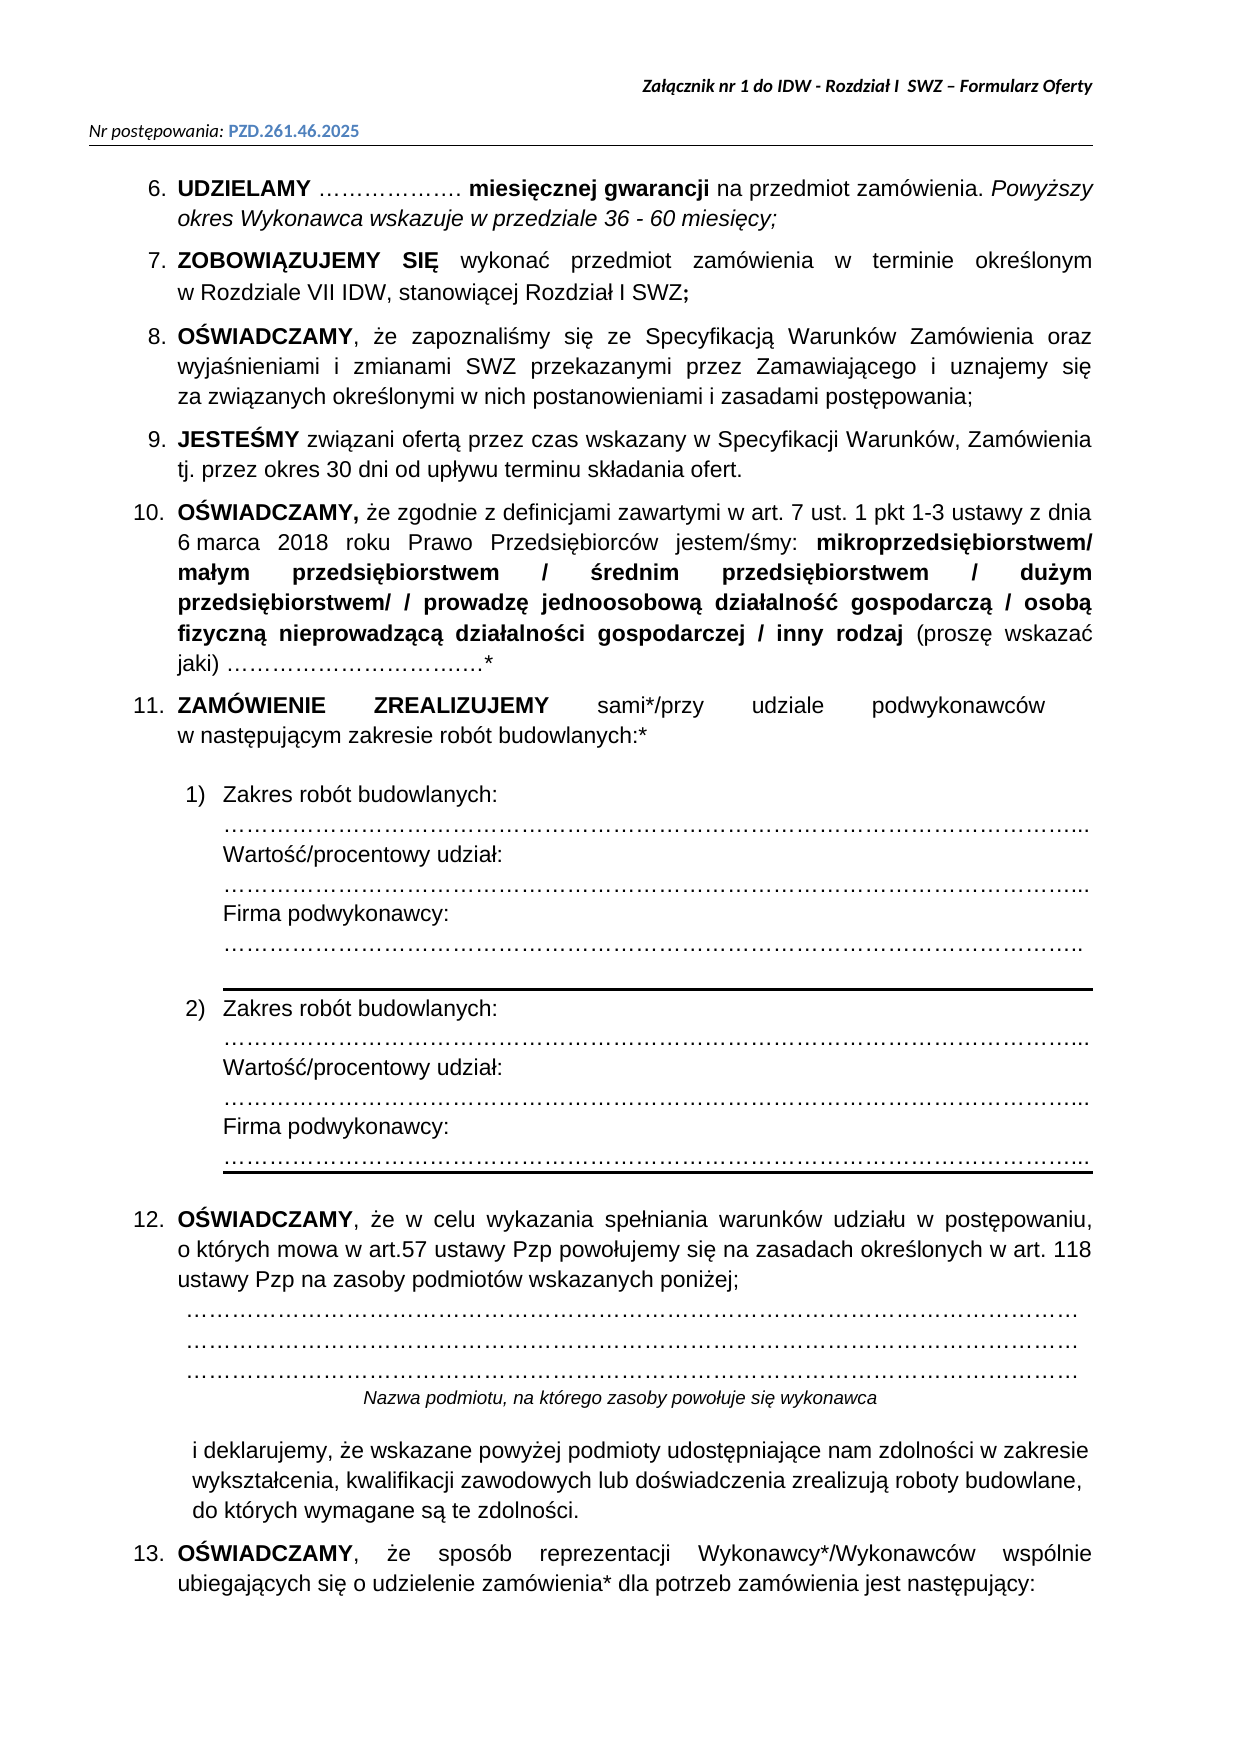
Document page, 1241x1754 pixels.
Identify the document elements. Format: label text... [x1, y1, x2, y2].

list OŚWIADCZAMY, że w celu wykazania spełniania warunków udziału w postępowaniu, o których mowa w art.57 ustawy Pzp powołujemy się na zasadach określonych w art. 118 ustawy Pzp na zasoby podmiotów wskazanych poniżej; [133, 1206, 1093, 1293]
text ………………………………………………………………………………………………….. [223, 930, 1093, 956]
text …………………………………………………………………………………………………... [223, 811, 1093, 837]
list ZAMÓWIENIE ZREALIZUJEMY sami*/przy udziale podwykonawców w następującym zakresie robót budowlanych:* [133, 692, 1093, 748]
text …………………………………………………………………………………………………... [223, 1083, 1093, 1110]
text …………………………………………………………………………………………………... [223, 871, 1093, 897]
text …………………………………………………………………………………………………... [223, 1143, 1093, 1171]
list ZOBOWIĄZUJEMY SIĘ wykonać przedmiot zamówienia w terminie określonym w Rozdziale VII IDW, stanowiącej Rozdział I SWZ; [148, 247, 1093, 306]
text Nazwa podmiotu, na którego zasoby powołuje się wykonawca [148, 1387, 1093, 1409]
list OŚWIADCZAMY, że zgodnie z definicjami zawartymi w art. 7 ust. 1 pkt 1-3 ustawy z dnia 6 marca 2018 roku Prawo Przedsiębiorców jestem/śmy: mikroprzedsiębiorstwem/ małym przedsiębiorstwem / średnim przedsiębiorstwem / dużym przedsiębiorstwem/ / prowadzę jednoosobową działalność gospodarczą / osobą fizyczną nieprowadzącą działalności gospodarczej / inny rodzaj (proszę wskazać jaki) ………………………….…* [133, 499, 1093, 676]
list Zakres robót budowlanych: [185, 781, 1093, 808]
text Firma podwykonawcy: [223, 1113, 1093, 1139]
list Zakres robót budowlanych: [185, 994, 1093, 1021]
text …………………………………………………………………………………………………... [223, 1024, 1093, 1051]
list JESTEŚMY związani ofertą przez czas wskazany w Specyfikacji Warunków, Zamówienia tj. przez okres 30 dni od upływu terminu składania ofert. [148, 426, 1093, 482]
text Wartość/procentowy udział: [223, 841, 1093, 867]
text Firma podwykonawcy: [223, 900, 1093, 927]
list ……………………………………………………………………………………………………………………………………………………………………………………………………………………………………………………………………………………………………………………… [185, 1296, 1093, 1383]
text Wartość/procentowy udział: [223, 1054, 1093, 1080]
list UDZIELAMY ………………. miesięcznej gwarancji na przedmiot zamówienia. Powyższy okres Wykonawca wskazuje w przedziale 36 - 60 miesięcy; [148, 174, 1093, 231]
list OŚWIADCZAMY, że zapoznaliśmy się ze Specyfikacją Warunków Zamówienia oraz wyjaśnieniami i zmianami SWZ przekazanymi przez Zamawiającego i uznajemy się za związanych określonymi w nich postanowieniami i zasadami postępowania; [148, 323, 1093, 409]
list OŚWIADCZAMY, że sposób reprezentacji Wykonawcy*/Wykonawców wspólnie ubiegających się o udzielenie zamówienia* dla potrzeb zamówienia jest następujący: [133, 1540, 1093, 1596]
text i deklarujemy, że wskazane powyżej podmioty udostępniające nam zdolności w zakresie wykształcenia, kwalifikacji zawodowych lub doświadczenia zrealizują roboty budowlane, do których wymagane są te zdolności. [192, 1437, 1093, 1523]
